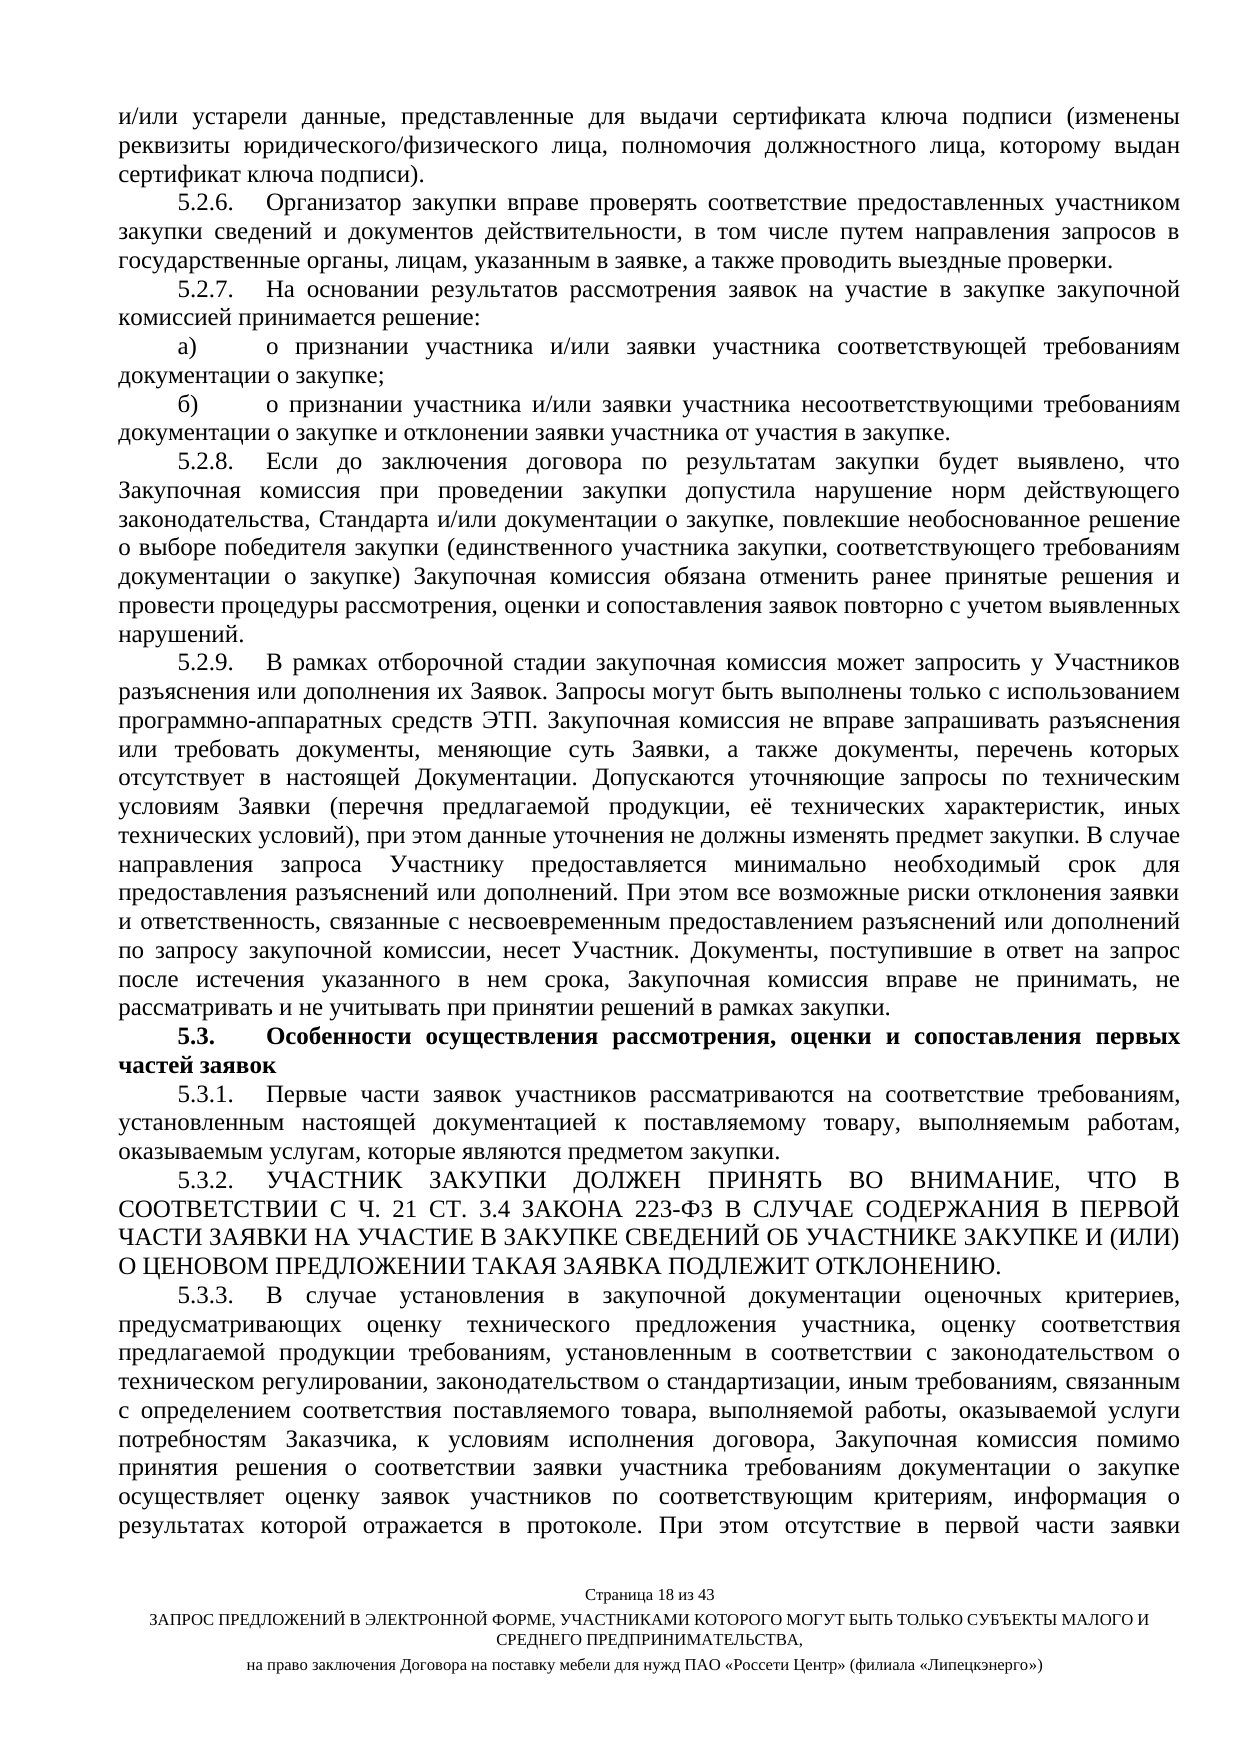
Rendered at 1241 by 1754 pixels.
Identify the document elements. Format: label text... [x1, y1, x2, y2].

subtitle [118, 1280, 1181, 1539]
subtitle На основании результатов рассмотрения заявок на участие в закупке закупочной комиссией принимается решение: [118, 274, 1181, 331]
subtitle о признании участника и/или заявки участника несоответствующими требованиям документации о закупке и отклонении заявки участника от участия в закупке. [118, 389, 1181, 446]
subtitle Особенности осуществления рассмотрения, оценки и сопоставления первых частей заявок [118, 1021, 1181, 1079]
subtitle В рамках отборочной стадии закупочная комиссия может запросить у Участников разъяснения или дополнения их Заявок. Запросы могут быть выполнены только с использованием программно-аппаратных средств ЭТП. Закупочная комиссия не вправе запрашивать разъяснения или требовать документы, меняющие суть Заявки, а также документы, перечень которых отсутствует в настоящей Документации. Допускаются уточняющие запросы по техническим условиям Заявки (перечня предлагаемой продукции, её технических характеристик, иных технических условий), при этом данные уточнения не должны изменять предмет закупки. В случае направления запроса Участнику предоставляется минимально необходимый срок для предоставления разъяснений или дополнений. При этом все возможные риски отклонения заявки и ответственность, связанные с несвоевременным предоставлением разъяснений или дополнений по запросу закупочной комиссии, несет Участник. Документы, поступившие в ответ на запрос после истечения указанного в нем срока, Закупочная комиссия вправе не принимать, не рассматривать и не учитывать при принятии решений в рамках закупки. [118, 647, 1181, 1021]
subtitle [118, 101, 1181, 187]
subtitle УЧАСТНИК ЗАКУПКИ ДОЛЖЕН ПРИНЯТЬ ВО ВНИМАНИЕ, ЧТО В СООТВЕТСТВИИ С Ч. 21 СТ. 3.4 ЗАКОНА 223-ФЗ В СЛУЧАЕ СОДЕРЖАНИЯ В ПЕРВОЙ ЧАСТИ ЗАЯВКИ НА УЧАСТИЕ В ЗАКУПКЕ СВЕДЕНИЙ ОБ УЧАСТНИКЕ ЗАКУПКЕ И (ИЛИ) О ЦЕНОВОМ ПРЕДЛОЖЕНИИ ТАКАЯ ЗАЯВКА ПОДЛЕЖИТ ОТКЛОНЕНИЮ. [118, 1165, 1181, 1280]
subtitle Если до заключения договора по результатам закупки будет выявлено, что Закупочная комиссия при проведении закупки допустила нарушение норм действующего законодательства, Стандарта и/или документации о закупке, повлекшие необоснованное решение о выборе победителя закупки (единственного участника закупки, соответствующего требованиям документации о закупке) Закупочная комиссия обязана отменить ранее принятые решения и провести процедуры рассмотрения, оценки и сопоставления заявок повторно с учетом выявленных нарушений. [118, 446, 1181, 647]
subtitle Организатор закупки вправе проверять соответствие предоставленных участником закупки сведений и документов действительности, в том числе путем направления запросов в государственные органы, лицам, указанным в заявке, а также проводить выездные проверки. [118, 187, 1181, 274]
subtitle Первые части заявок участников рассматриваются на соответствие требованиям, установленным настоящей документацией к поставляемому товару, выполняемым работам, оказываемым услугам, которые являются предметом закупки. [118, 1079, 1181, 1165]
subtitle о признании участника и/или заявки участника соответствующей требованиям документации о закупке; [118, 331, 1181, 389]
